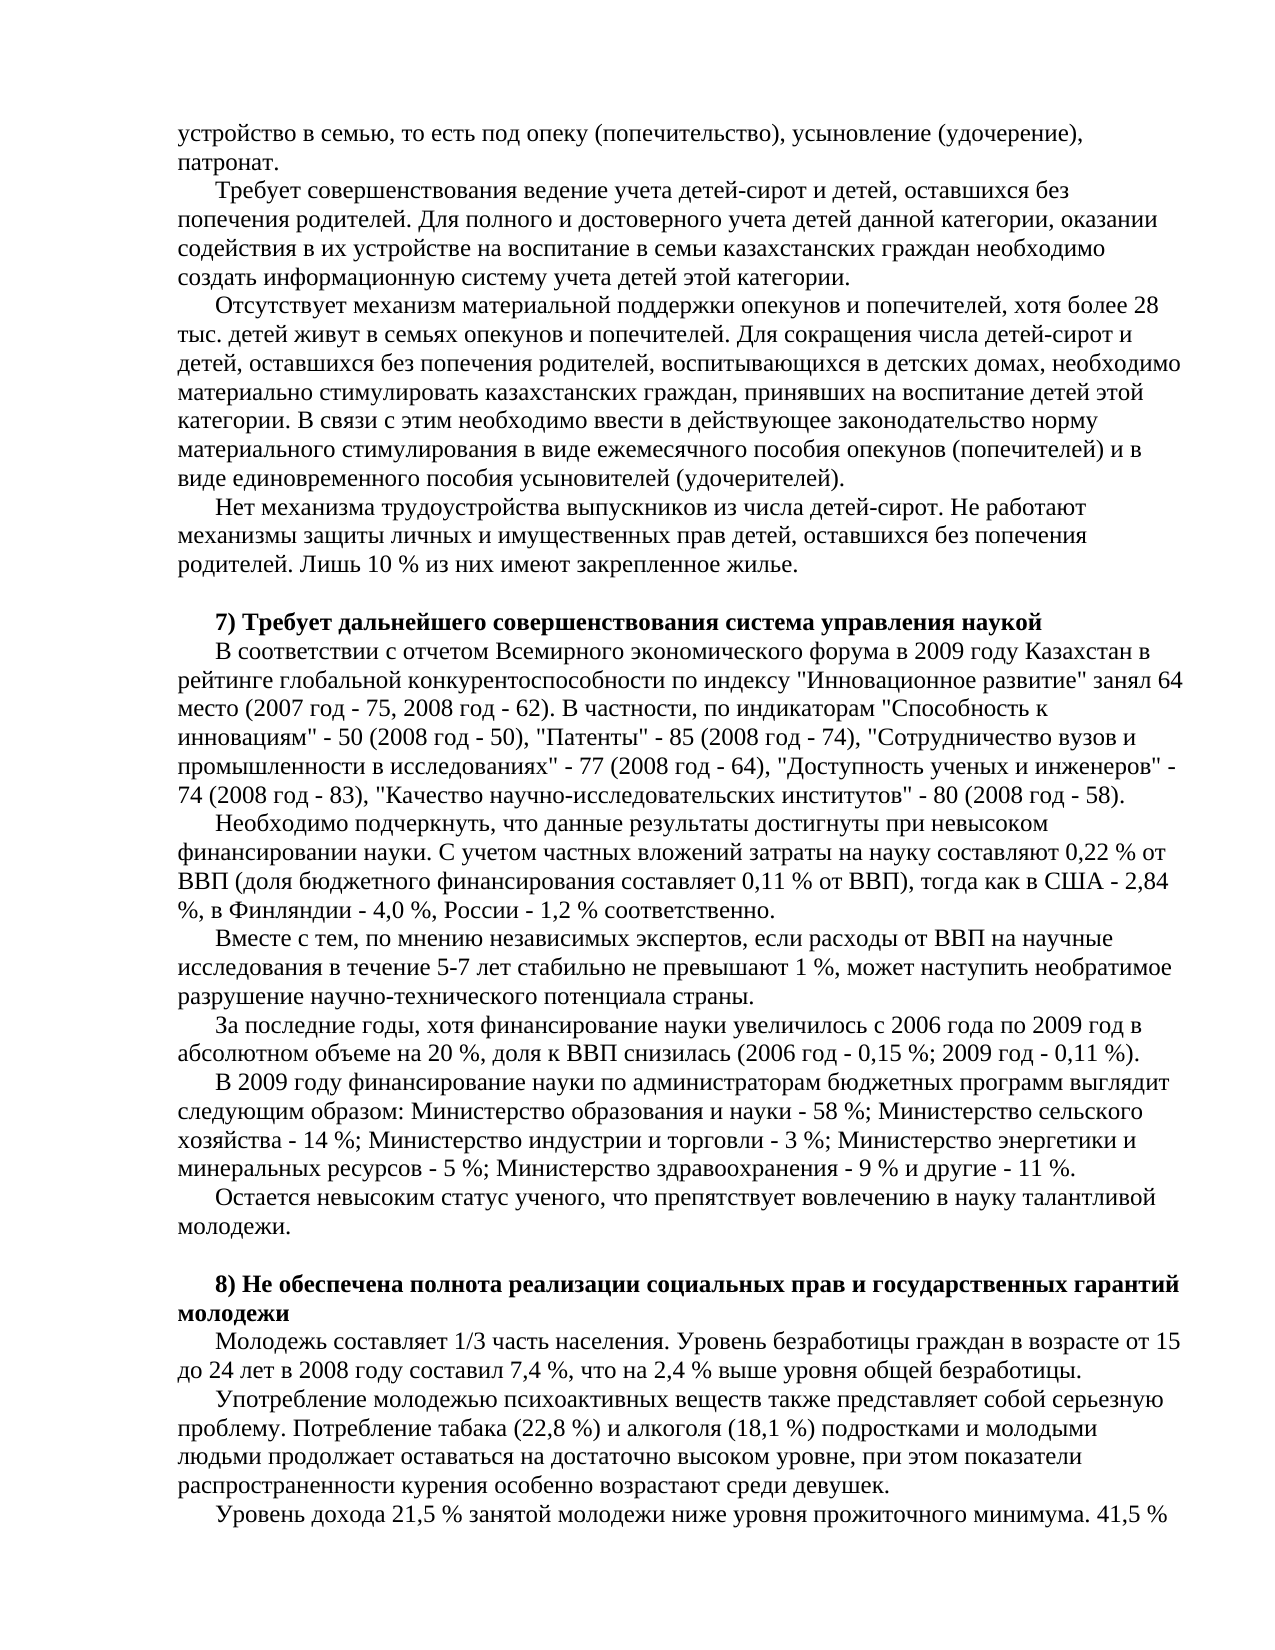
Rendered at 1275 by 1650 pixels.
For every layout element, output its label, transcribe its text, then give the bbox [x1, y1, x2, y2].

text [177, 118, 1186, 578]
text 7) Требует дальнейшего совершенствования система управления наукой В соответствии с отчетом Всемирного экономического форума в 2009 году Казахстан в рейтинге глобальной конкурентоспособности по индексу "Инновационное развитие" занял 64 место (2007 год - 75, 2008 год - 62). В частности, по индикаторам "Способность к инновациям" - 50 (2008 год - 50), "Патенты" - 85 (2008 год - 74), "Сотрудничество вузов и промышленности в исследованиях" - 77 (2008 год - 64), "Доступность ученых и инженеров" - 74 (2008 год - 83), "Качество научно-исследовательских институтов" - 80 (2008 год - 58). Необходимо подчеркнуть, что данные результаты достигнуты при невысоком финансировании науки. С учетом частных вложений затраты на науку составляют 0,22 % от ВВП (доля бюджетного финансирования составляет 0,11 % от ВВП), тогда как в США - 2,84 %, в Финляндии - 4,0 %, России - 1,2 % соответственно. Вместе с тем, по мнению независимых экспертов, если расходы от ВВП на научные исследования в течение 5-7 лет стабильно не превышают 1 %, может наступить необратимое разрушение научно-технического потенциала страны. За последние годы, хотя финансирование науки увеличилось с 2006 года по 2009 год в абсолютном объеме на 20 %, доля к ВВП снизилась (2006 год - 0,15 %; 2009 год - 0,11 %). В 2009 году финансирование науки по администраторам бюджетных программ выглядит следующим образом: Министерство образования и науки - 58 %; Министерство сельского хозяйства - 14 %; Министерство индустрии и торговли - 3 %; Министерство энергетики и минеральных ресурсов - 5 %; Министерство здравоохранения - 9 % и другие - 11 %. Остается невысоким статус ученого, что препятствует вовлечению в науку талантливой молодежи. [177, 607, 1186, 1240]
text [177, 1269, 1186, 1528]
